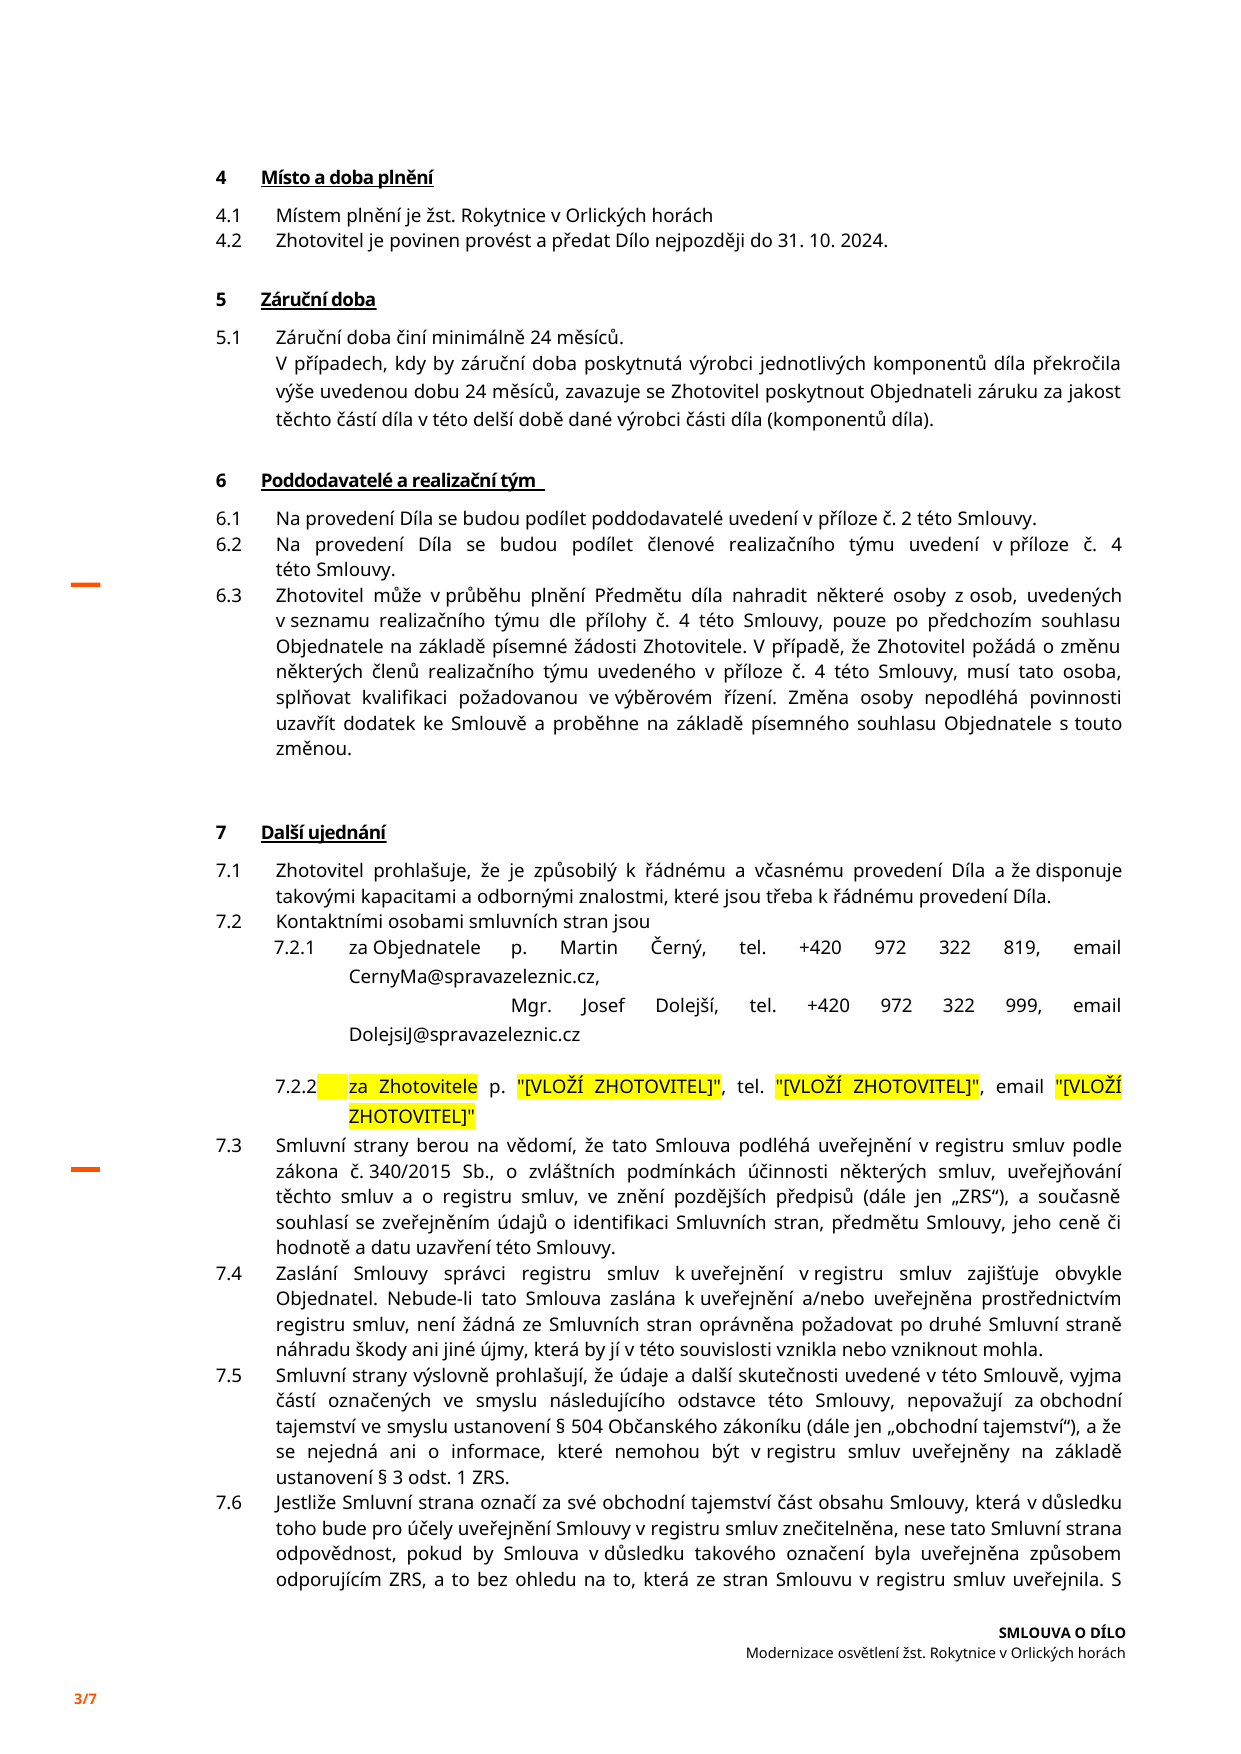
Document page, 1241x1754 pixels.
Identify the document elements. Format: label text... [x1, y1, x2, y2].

subtitle Smluvní strany výslovně prohlašují, že údaje a další skutečnosti uvedené v této Smlouvě, vyjma částí označených ve smyslu následujícího odstavce této Smlouvy, nepovažují za obchodní tajemství ve smyslu ustanovení § 504 Občanského zákoníku (dále jen „obchodní tajemství“), a že se nejedná ani o informace, které nemohou být v registru smluv uveřejněny na základě ustanovení § 3 odst. 1 ZRS. [216, 1362, 1122, 1490]
subtitle Poddodavatelé a realizační tým [216, 468, 1122, 493]
subtitle Zhotovitel může v průběhu plnění Předmětu díla nahradit některé osoby z osob, uvedených v seznamu realizačního týmu dle přílohy č. 4 této Smlouvy, pouze po předchozím souhlasu Objednatele na základě písemné žádosti Zhotovitele. V případě, že Zhotovitel požádá o změnu některých členů realizačního týmu uvedeného v příloze č. 4 této Smlouvy, musí tato osoba, splňovat kvalifikaci požadovanou ve výběrovém řízení. Změna osoby nepodléhá povinnosti uzavřít dodatek ke Smlouvě a proběhne na základě písemného souhlasu Objednatele s touto změnou. [216, 582, 1122, 761]
subtitle za Objednatele p. Martin Černý, tel. +420 972 322 819, email CernyMa@spravazeleznic.cz, [273, 934, 1122, 989]
subtitle Na provedení Díla se budou podílet členové realizačního týmu uvedení v příloze č. 4 této Smlouvy. [216, 531, 1122, 582]
subtitle Zhotovitel je povinen provést a předat Dílo nejpozději do 31. 10. 2024. [216, 228, 1122, 253]
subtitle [216, 1490, 1122, 1592]
subtitle Zhotovitel prohlašuje, že je způsobilý k řádnému a včasnému provedení Díla a že disponuje takovými kapacitami a odbornými znalostmi, které jsou třeba k řádnému provedení Díla. [216, 858, 1122, 909]
subtitle Místo a doba plnění [216, 164, 1122, 190]
subtitle Další ujednání [216, 820, 1122, 845]
subtitle Na provedení Díla se budou podílet poddodavatelé uvedení v příloze č. 2 této Smlouvy. [216, 506, 1122, 531]
subtitle Kontaktními osobami smluvních stran jsou [216, 909, 1122, 934]
text V případech, kdy by záruční doba poskytnutá výrobci jednotlivých komponentů díla překročila výše uvedenou dobu 24 měsíců, zavazuje se Zhotovitel poskytnout Objednateli záruku za jakost těchto částí díla v této delší době dané výrobci části díla (komponentů díla). [276, 350, 1122, 432]
subtitle Záruční doba [216, 287, 1122, 312]
text Mgr. Josef Dolejší, tel. +420 972 322 999, email DolejsiJ@spravazeleznic.cz [348, 993, 1122, 1046]
subtitle za Zhotovitele p. "[VLOŽÍ ZHOTOVITEL]", tel. "[VLOŽÍ ZHOTOVITEL]", email "[VLOŽÍ ZHOTOVITEL]" [275, 1074, 1122, 1129]
subtitle Místem plnění je žst. Rokytnice v Orlických horách [216, 202, 1122, 228]
subtitle Záruční doba činí minimálně 24 měsíců. [216, 325, 1122, 350]
subtitle Smluvní strany berou na vědomí, že tato Smlouva podléhá uveřejnění v registru smluv podle zákona č. 340/2015 Sb., o zvláštních podmínkách účinnosti některých smluv, uveřejňování těchto smluv a o registru smluv, ve znění pozdějších předpisů (dále jen „ZRS“), a současně souhlasí se zveřejněním údajů o identifikaci Smluvních stran, předmětu Smlouvy, jeho ceně či hodnotě a datu uzavření této Smlouvy. [216, 1132, 1122, 1260]
subtitle Zaslání Smlouvy správci registru smluv k uveřejnění v registru smluv zajišťuje obvykle Objednatel. Nebude-li tato Smlouva zaslána k uveřejnění a/nebo uveřejněna prostřednictvím registru smluv, není žádná ze Smluvních stran oprávněna požadovat po druhé Smluvní straně náhradu škody ani jiné újmy, která by jí v této souvislosti vznikla nebo vzniknout mohla. [216, 1260, 1122, 1362]
